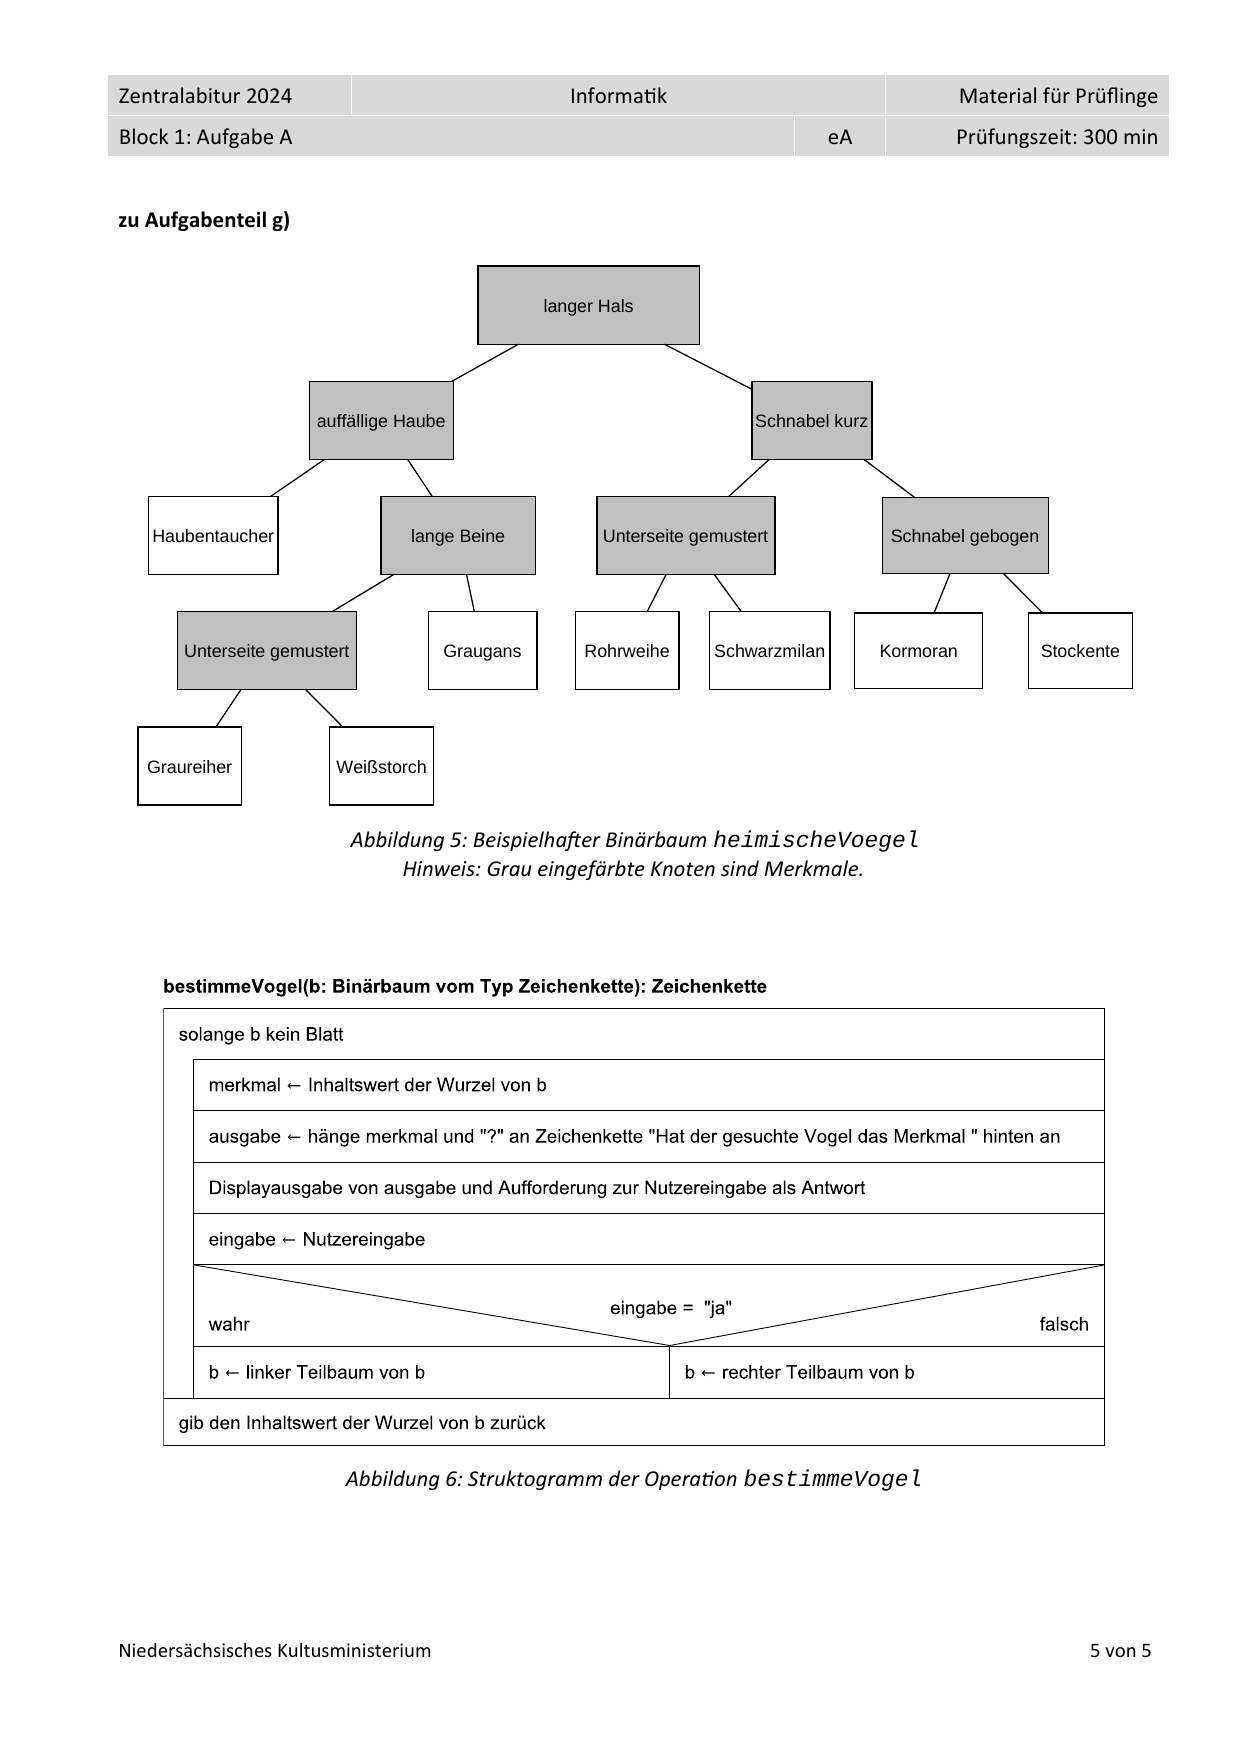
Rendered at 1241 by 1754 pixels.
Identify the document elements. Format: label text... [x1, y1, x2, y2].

text zu Aufgabenteil g) [118, 202, 1152, 234]
text Hinweis: Grau eingefärbte Knoten sind Merkmale. [118, 854, 1152, 882]
text Abbildung 5: Beispielhafter Binärbaum heimischeVoegel [118, 825, 1152, 854]
text Abbildung 6: Struktogramm der Operation bestimmeVogel [118, 1464, 1152, 1493]
